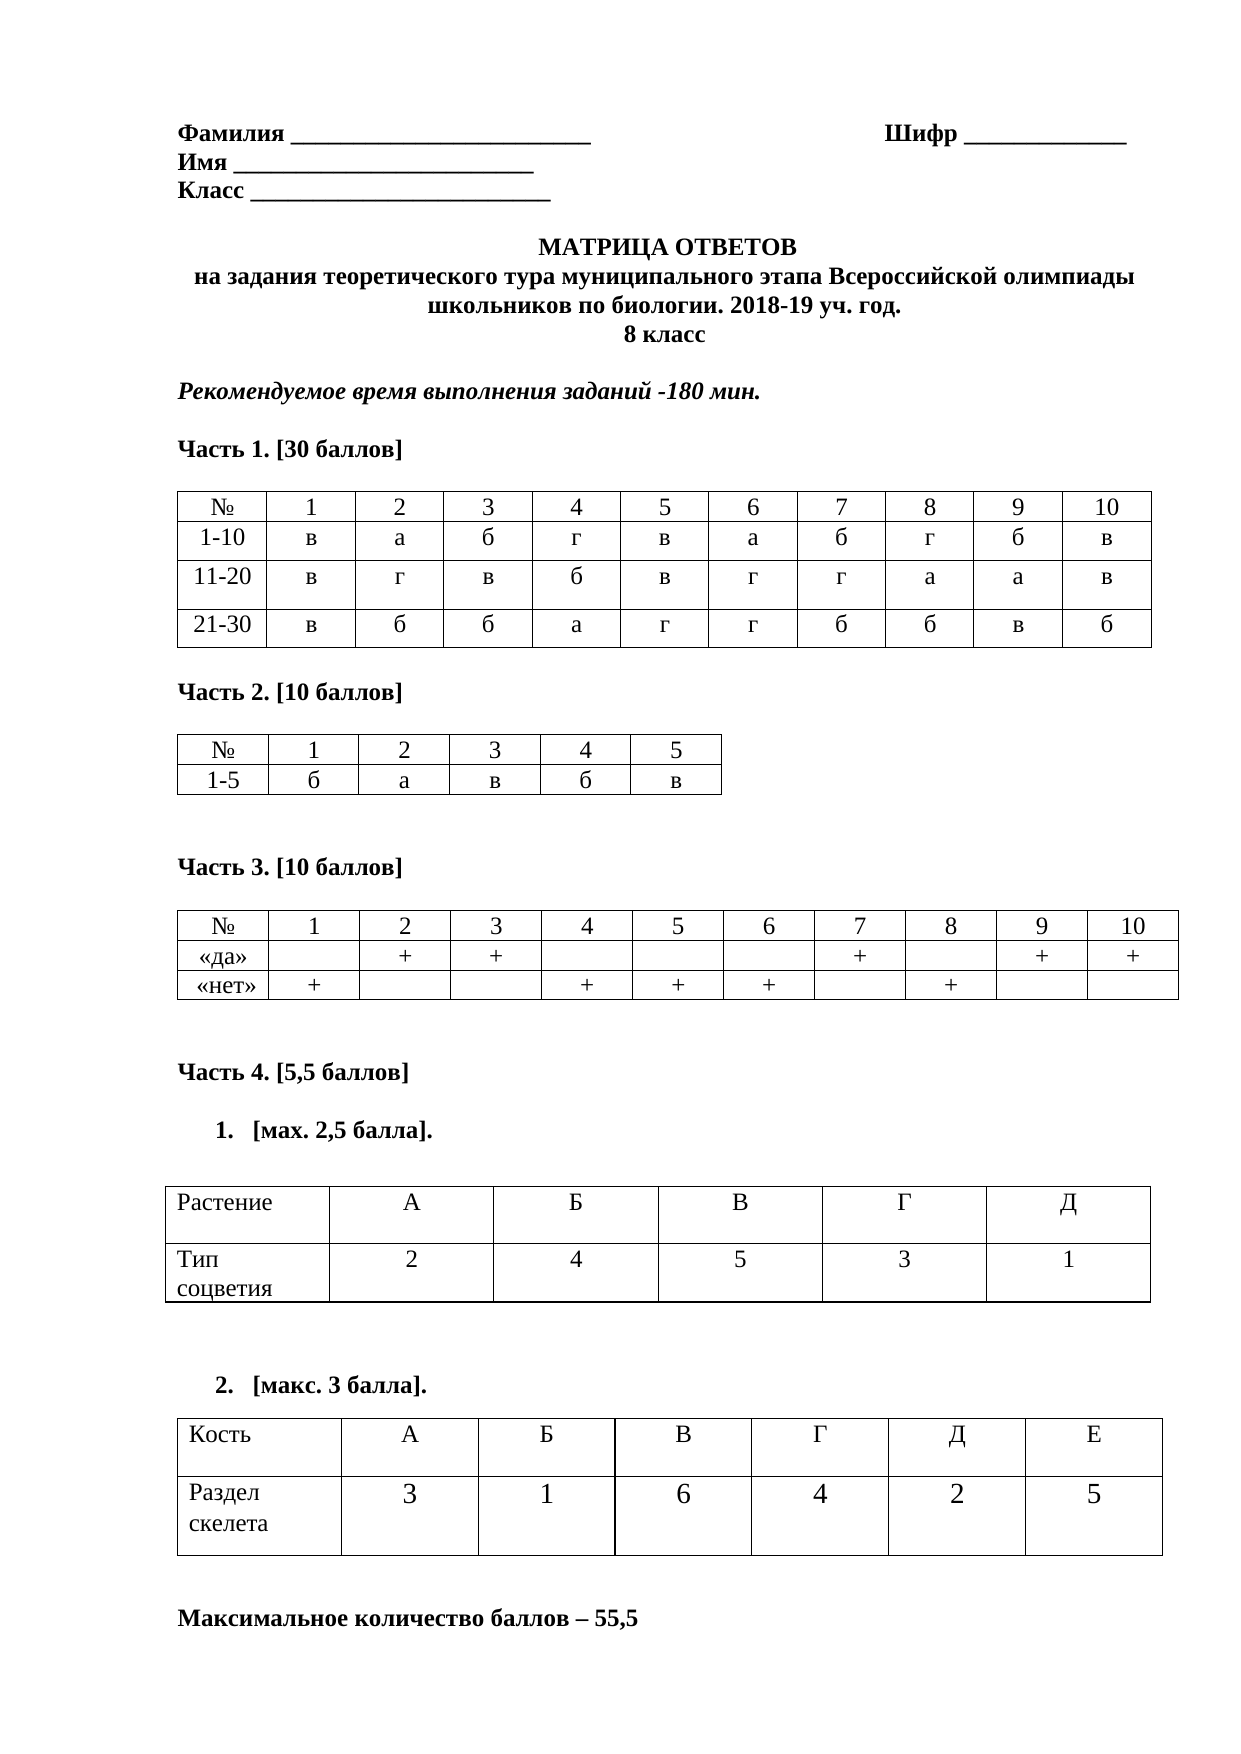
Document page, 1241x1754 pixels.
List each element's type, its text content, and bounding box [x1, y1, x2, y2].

table_header № [178, 911, 268, 940]
table_cell а [709, 522, 797, 560]
table_header Г [752, 1419, 888, 1476]
table_header 10 [1063, 492, 1151, 521]
table_cell + [815, 941, 905, 969]
table_header В [659, 1187, 822, 1243]
table_cell б [269, 765, 358, 794]
table_header А [342, 1419, 478, 1476]
table_header 7 [798, 492, 885, 521]
table_cell [269, 941, 359, 969]
table_cell [633, 941, 723, 969]
table_cell 1 [987, 1244, 1150, 1301]
table_cell 21-30 [178, 610, 266, 647]
table_cell в [450, 765, 540, 794]
table_header Б [479, 1419, 614, 1476]
table_header 9 [974, 492, 1062, 521]
table_cell 5 [1026, 1477, 1162, 1555]
table_cell в [621, 561, 708, 608]
table_cell 6 [616, 1477, 751, 1555]
table_header 8 [906, 911, 996, 940]
table_cell в [267, 522, 355, 560]
table_cell 11-20 [178, 561, 266, 608]
table_header № [178, 735, 268, 764]
table_cell а [359, 765, 449, 794]
table_cell + [269, 971, 359, 999]
table_header Г [823, 1187, 986, 1243]
table_header 5 [633, 911, 723, 940]
table_header А [330, 1187, 493, 1243]
table_header 5 [631, 735, 721, 764]
text Часть 1. [30 баллов] [177, 434, 1152, 462]
table_header Растение [166, 1187, 329, 1243]
table_header 3 [450, 735, 540, 764]
text Рекомендуемое время выполнения заданий -180 мин. [177, 376, 1152, 405]
table_cell 1-10 [178, 522, 266, 560]
table_cell + [997, 941, 1087, 969]
list [макс. 3 балла]. [215, 1370, 1152, 1399]
table_cell [542, 941, 632, 969]
table_cell а [886, 561, 973, 608]
table_cell г [709, 561, 797, 608]
table_header 2 [360, 911, 450, 940]
table_cell б [444, 522, 532, 560]
table_header Д [889, 1419, 1025, 1476]
table_header В [616, 1419, 751, 1476]
table_header 10 [1088, 911, 1178, 940]
table_header 4 [541, 735, 630, 764]
table_cell «нет» [178, 971, 268, 999]
table_header 6 [709, 492, 797, 521]
table_cell г [798, 561, 885, 608]
table_cell 4 [494, 1244, 658, 1301]
table_cell б [974, 522, 1062, 560]
text 8 класс [177, 319, 1152, 347]
table_cell Тип соцветия [166, 1244, 329, 1301]
table_header 4 [542, 911, 632, 940]
table_cell «да» [178, 941, 268, 969]
table_header 7 [815, 911, 905, 940]
table_cell б [356, 610, 443, 647]
table_cell б [444, 610, 532, 647]
table_cell + [633, 971, 723, 999]
table_cell [724, 941, 814, 969]
table_header 4 [533, 492, 620, 521]
table_cell Раздел скелета [178, 1477, 341, 1555]
list [мах. 2,5 балла]. [215, 1115, 1152, 1143]
table_header 1 [267, 492, 355, 521]
table_cell в [621, 522, 708, 560]
table_cell в [1063, 561, 1151, 608]
table_cell б [798, 610, 885, 647]
table_cell б [798, 522, 885, 560]
table_cell г [356, 561, 443, 608]
table_header 6 [724, 911, 814, 940]
table_header 5 [621, 492, 708, 521]
table_cell б [541, 765, 630, 794]
text Часть 3. [10 баллов] [177, 852, 1152, 881]
table_cell [451, 971, 541, 999]
table_cell а [974, 561, 1062, 608]
text Часть 4. [5,5 баллов] [177, 1057, 1152, 1086]
table_header 8 [886, 492, 973, 521]
table_header 3 [444, 492, 532, 521]
table_cell г [621, 610, 708, 647]
table_header 1 [269, 911, 359, 940]
table_cell в [267, 561, 355, 608]
table_cell г [886, 522, 973, 560]
table_cell б [533, 561, 620, 608]
table_cell + [1088, 941, 1178, 969]
table_cell г [709, 610, 797, 647]
table_cell 4 [752, 1477, 888, 1555]
table_cell в [974, 610, 1062, 647]
table_cell г [533, 522, 620, 560]
table_cell в [444, 561, 532, 608]
table_cell [360, 971, 450, 999]
table_header 3 [451, 911, 541, 940]
table_cell 3 [342, 1477, 478, 1555]
table_cell в [1063, 522, 1151, 560]
text Класс ________________________ [177, 176, 1152, 204]
table_header Д [987, 1187, 1150, 1243]
table_cell а [533, 610, 620, 647]
table_cell б [1063, 610, 1151, 647]
table_cell + [542, 971, 632, 999]
table_cell [815, 971, 905, 999]
table_header Е [1026, 1419, 1162, 1476]
table_cell 5 [659, 1244, 822, 1301]
table_cell а [356, 522, 443, 560]
text Максимальное количество баллов – 55,5 [177, 1603, 1152, 1632]
table_cell 2 [330, 1244, 493, 1301]
table_cell в [267, 610, 355, 647]
table_cell [906, 941, 996, 969]
table_cell в [631, 765, 721, 794]
table_cell б [886, 610, 973, 647]
text МАТРИЦА ОТВЕТОВ [177, 232, 1152, 261]
text на задания теоретического тура муниципального этапа Всероссийской олимпиады школьников по биологии. 2018-19 уч. год. [177, 261, 1152, 319]
text Фамилия ________________________ Шифр _____________ [177, 118, 1152, 147]
table_header Кость [178, 1419, 341, 1476]
table_header 2 [356, 492, 443, 521]
table_cell [1088, 971, 1178, 999]
table_cell [997, 971, 1087, 999]
table_cell + [360, 941, 450, 969]
table_header № [178, 492, 266, 521]
table_header 1 [269, 735, 358, 764]
table_cell 1 [479, 1477, 614, 1555]
text Часть 2. [10 баллов] [177, 677, 1152, 706]
table_header 2 [359, 735, 449, 764]
table_header Б [494, 1187, 658, 1243]
table_header 9 [997, 911, 1087, 940]
table_cell 2 [889, 1477, 1025, 1555]
table_cell 1-5 [178, 765, 268, 794]
table_cell 3 [823, 1244, 986, 1301]
table_cell + [906, 971, 996, 999]
text Имя ________________________ [177, 147, 1152, 176]
table_cell + [451, 941, 541, 969]
table_cell + [724, 971, 814, 999]
